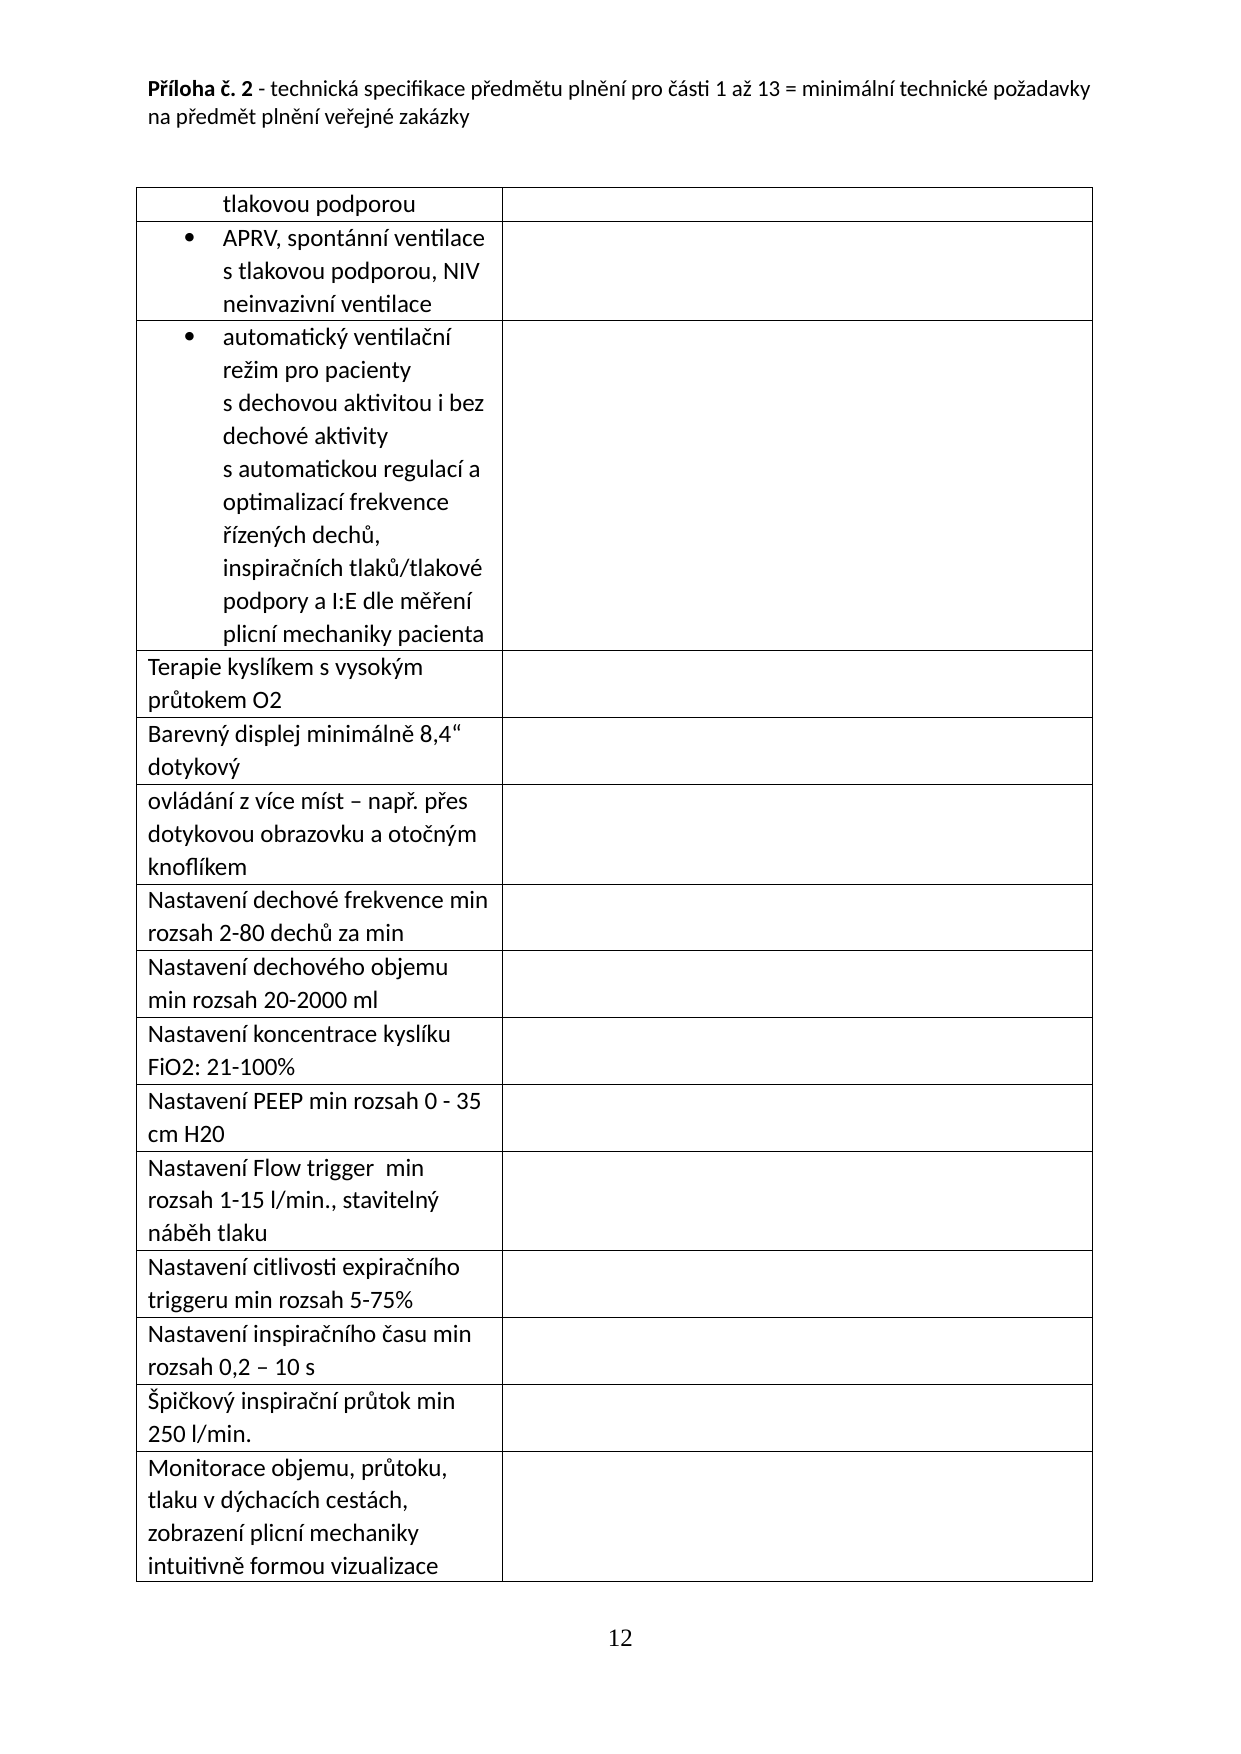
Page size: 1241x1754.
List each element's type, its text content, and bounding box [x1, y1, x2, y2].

table_cell [503, 1018, 1092, 1084]
table_cell [503, 1385, 1092, 1451]
table_cell Nastavení Flow trigger min rozsah 1-15 l/min., stavitelný náběh tlaku [137, 1152, 502, 1250]
table_cell [503, 1251, 1092, 1317]
table_cell Špičkový inspirační průtok min 250 l/min. [137, 1385, 502, 1451]
table_cell Nastavení dechové frekvence min rozsah 2-80 dechů za min [137, 885, 502, 950]
table_cell Nastavení citlivosti expiračního triggeru min rozsah 5-75% [137, 1251, 502, 1317]
table_cell APRV, spontánní ventilace s tlakovou podporou, NIV neinvazivní ventilace [137, 222, 502, 320]
table_cell Terapie kyslíkem s vysokým průtokem O2 [137, 651, 502, 717]
table_cell automatický ventilační režim pro pacienty s dechovou aktivitou i bez dechové aktivity s automatickou regulací a optimalizací frekvence řízených dechů, inspiračních tlaků/tlakové podpory a I:E dle měření plicní mechaniky pacienta [137, 321, 502, 650]
table_cell [503, 718, 1092, 784]
table_cell [503, 222, 1092, 320]
table_cell Nastavení inspiračního času min rozsah 0,2 – 10 s [137, 1318, 502, 1384]
table_cell [503, 1318, 1092, 1384]
table_cell [503, 1152, 1092, 1250]
table_cell [503, 885, 1092, 950]
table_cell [137, 188, 502, 221]
table_cell [503, 1085, 1092, 1151]
table_cell [503, 951, 1092, 1017]
table_cell [503, 188, 1092, 221]
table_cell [137, 1452, 502, 1581]
table_cell Nastavení PEEP min rozsah 0 - 35 cm H20 [137, 1085, 502, 1151]
table_cell Barevný displej minimálně 8,4“ dotykový [137, 718, 502, 784]
table_cell [503, 651, 1092, 717]
table_cell Nastavení koncentrace kyslíku FiO2: 21-100% [137, 1018, 502, 1084]
table_cell Nastavení dechového objemu min rozsah 20-2000 ml [137, 951, 502, 1017]
table_cell [503, 321, 1092, 650]
table_cell ovládání z více míst – např. přes dotykovou obrazovku a otočným knoflíkem [137, 785, 502, 883]
table_cell [503, 785, 1092, 883]
table_cell [503, 1452, 1092, 1581]
